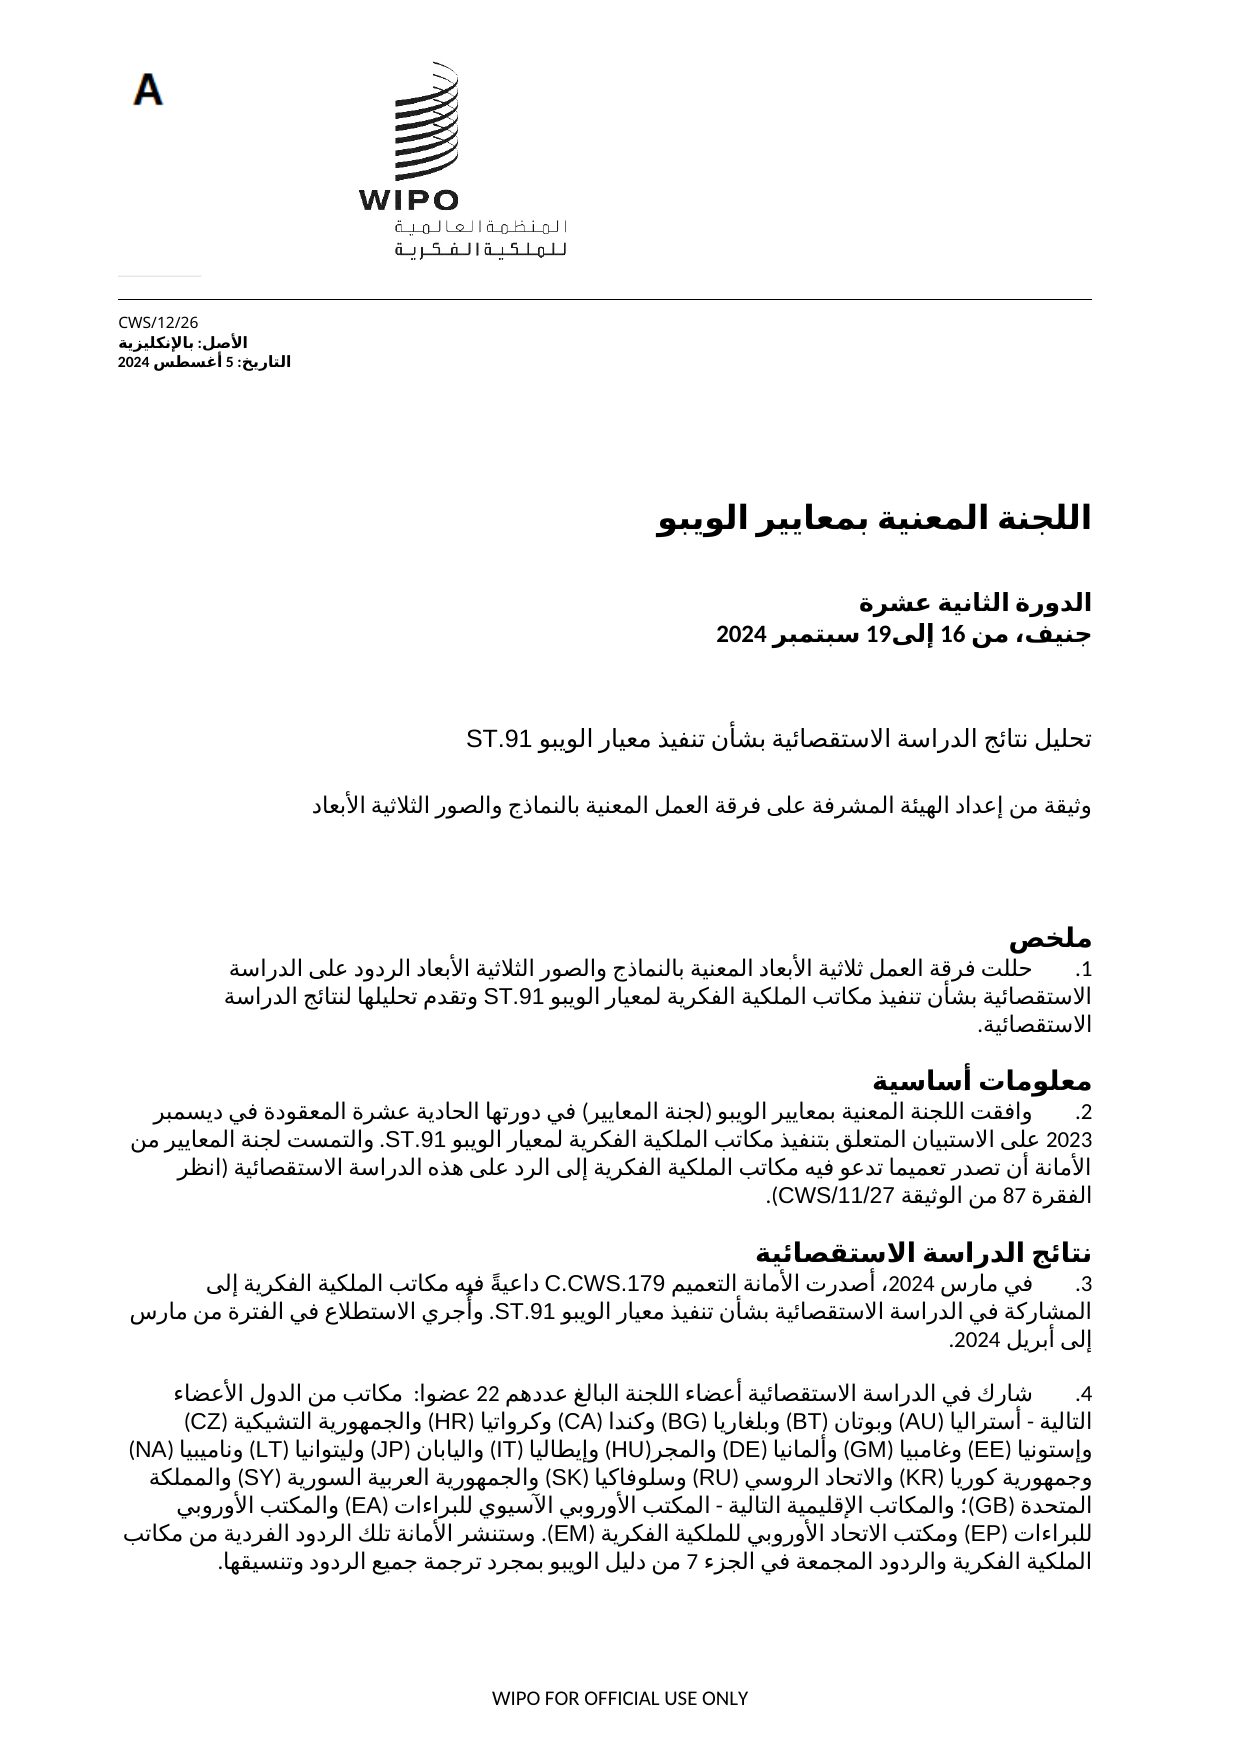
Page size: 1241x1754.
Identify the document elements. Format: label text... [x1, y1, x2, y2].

text 1. حللت فرقة العمل ثلاثية الأبعاد المعنية بالنماذج والصور الثلاثية الأبعاد الردود على الدراسة الاستقصائية بشأن تنفيذ مكاتب الملكية الفكرية لمعيار الويبو ST.91 وتقدم تحليلها لنتائج الدراسة الاستقصائية. [118, 954, 1092, 1038]
text التاريخ: 5 أغسطس 2024 [118, 353, 1092, 372]
text 4. شارك في الدراسة الاستقصائية أعضاء اللجنة البالغ عددهم 22 عضوا: مكاتب من الدول الأعضاء التالية - أستراليا (AU) وبوتان (BT) وبلغاريا (BG) وكندا (CA) وكرواتيا (HR) والجمهورية التشيكية (CZ) وإستونيا (EE) وغامبيا (GM) وألمانيا (DE) والمجر(HU) وإيطاليا (IT) واليابان (JP) وليتوانيا (LT) وناميبيا (NA) وجمهورية كوريا (KR) والاتحاد الروسي (RU) وسلوفاكيا (SK) والجمهورية العربية السورية (SY) والمملكة المتحدة (GB)؛ والمكاتب الإقليمية التالية - المكتب الأوروبي الآسيوي للبراءات (EA) والمكتب الأوروبي للبراءات (EP) ومكتب الاتحاد الأوروبي للملكية الفكرية (EM). وستنشر الأمانة تلك الردود الفردية من مكاتب الملكية الفكرية والردود المجمعة في الجزء 7 من دليل الويبو بمجرد ترجمة جميع الردود وتنسيقها. [118, 1379, 1092, 1575]
text الدورة الثانية عشرة [118, 587, 1092, 618]
text نتائج الدراسة الاستقصائية [118, 1236, 1092, 1269]
text ملخص [118, 921, 1092, 954]
text معلومات أساسية [118, 1064, 1092, 1097]
text CWS/12/26 [118, 312, 1092, 333]
picture [118, 58, 203, 278]
text 2. وافقت اللجنة المعنية بمعايير الويبو (لجنة المعايير) في دورتها الحادية عشرة المعقودة في ديسمبر 2023 على الاستبيان المتعلق بتنفيذ مكاتب الملكية الفكرية لمعيار الويبو ST.91. والتمست لجنة المعايير من الأمانة أن تصدر تعميما تدعو فيه مكاتب الملكية الفكرية إلى الرد على هذه الدراسة الاستقصائية (انظر الفقرة 87 من الوثيقة CWS/11/27). [118, 1097, 1092, 1209]
picture [356, 58, 574, 267]
text وثيقة من إعداد الهيئة المشرفة على فرقة العمل المعنية بالنماذج والصور الثلاثية الأبعاد [118, 791, 1092, 819]
subtitle اللجنة المعنية بمعايير الويبو [118, 497, 1092, 537]
text جنيف، من 16 إلى19 سبتمبر 2024 [118, 618, 1092, 648]
text 3. في مارس 2024، أصدرت الأمانة التعميم C.CWS.179 داعيةً فيه مكاتب الملكية الفكرية إلى المشاركة في الدراسة الاستقصائية بشأن تنفيذ معيار الويبو ST.91. وأُجري الاستطلاع في الفترة من مارس إلى أبريل 2024. [118, 1269, 1092, 1353]
text الأصل: بالإنكليزية [118, 333, 1092, 353]
text تحليل نتائج الدراسة الاستقصائية بشأن تنفيذ معيار الويبو ST.91 [118, 723, 1092, 754]
